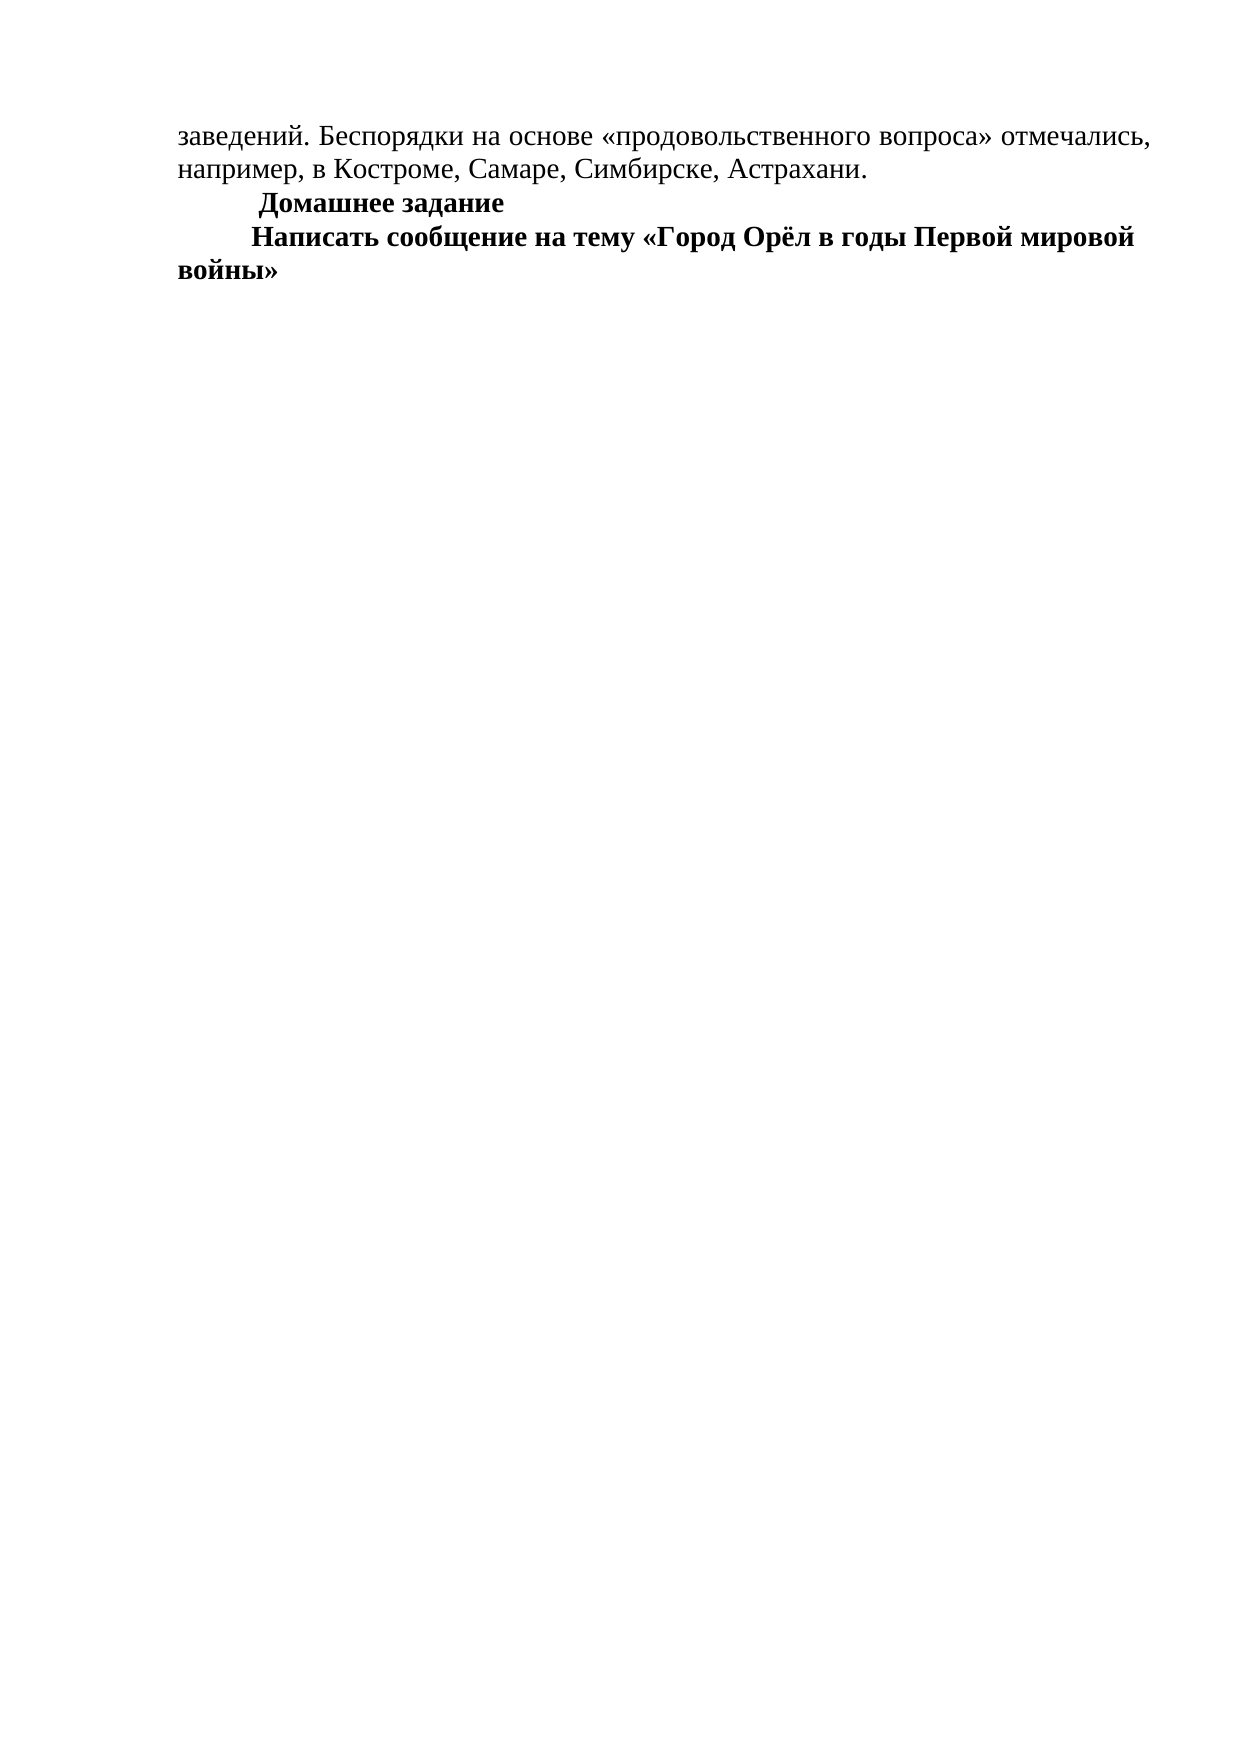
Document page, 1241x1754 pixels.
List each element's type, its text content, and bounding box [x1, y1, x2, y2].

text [177, 118, 1152, 185]
text Домашнее задание [177, 185, 1152, 219]
text Написать сообщение на тему «Город Орёл в годы Первой мировой войны» [177, 219, 1152, 314]
